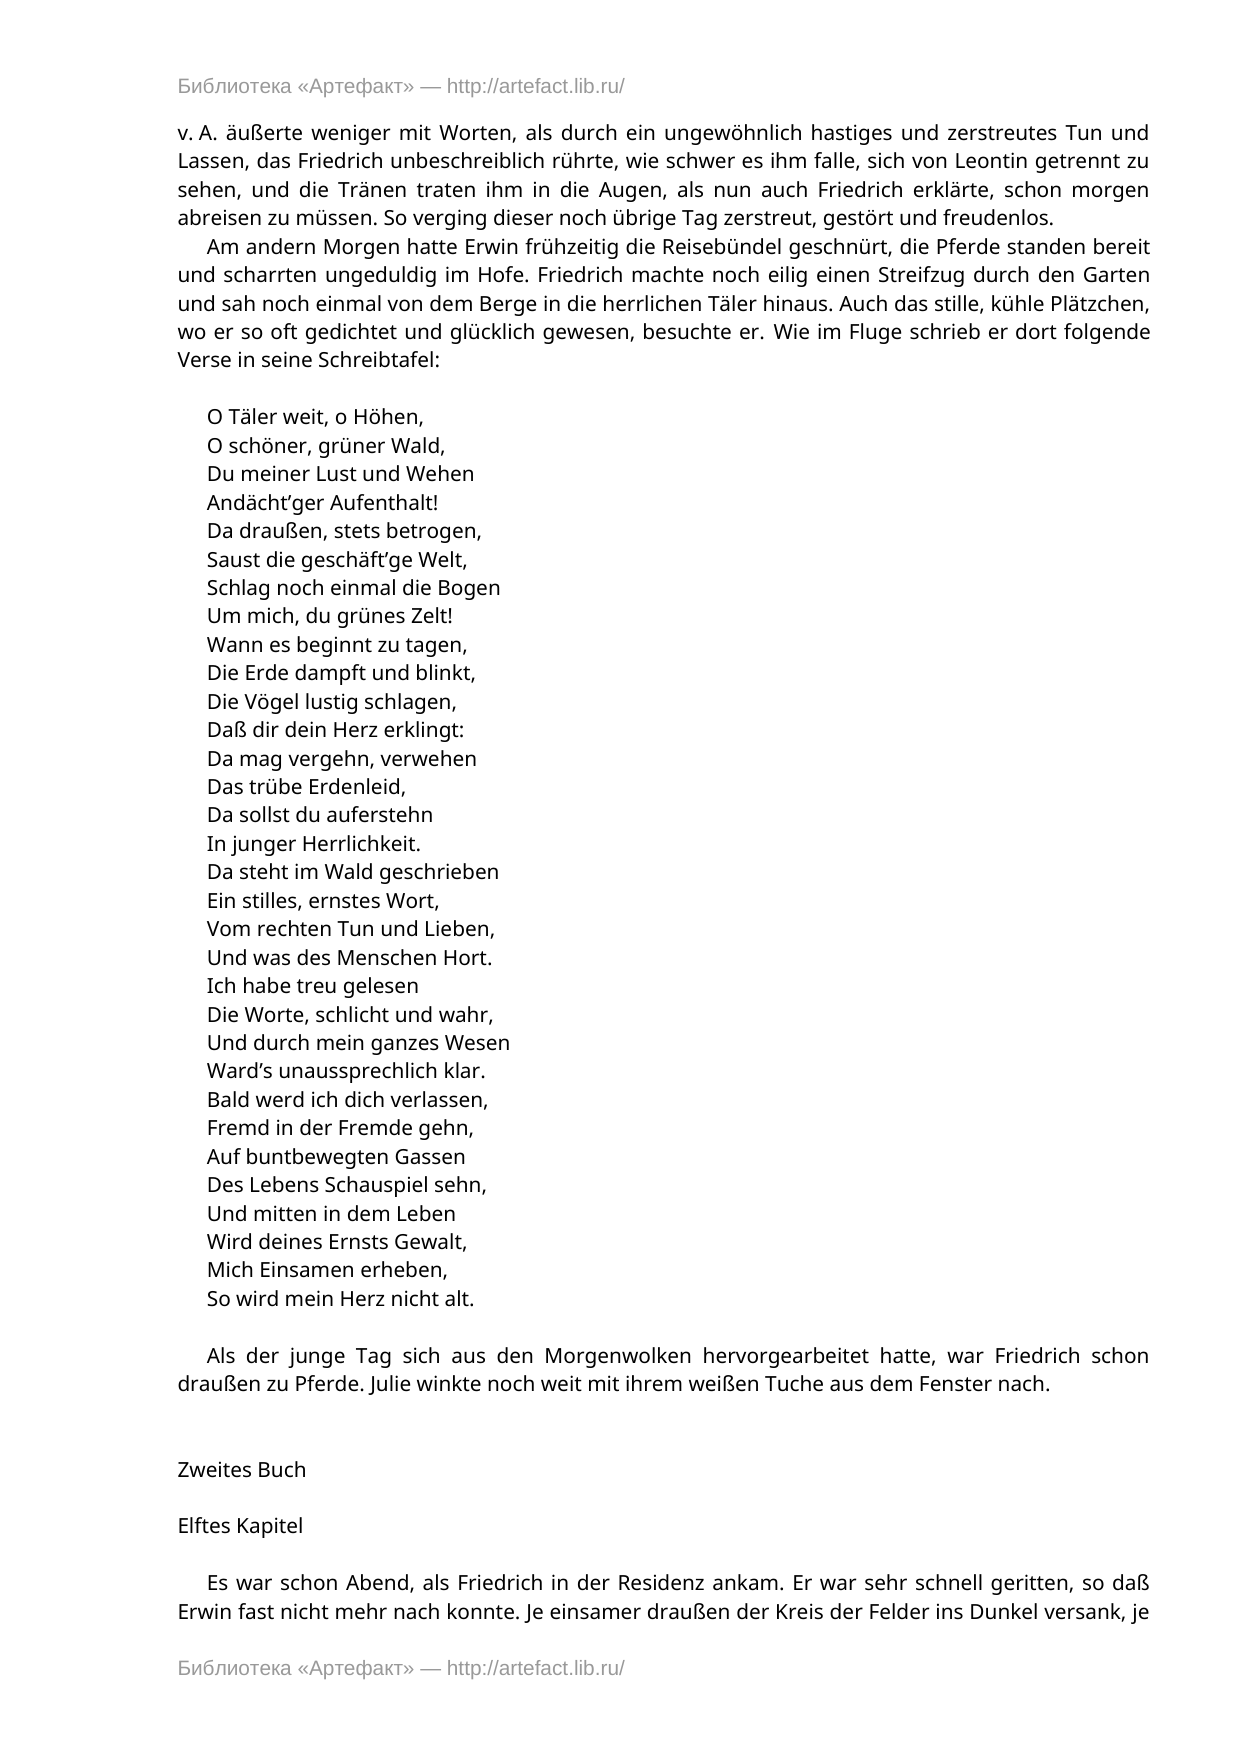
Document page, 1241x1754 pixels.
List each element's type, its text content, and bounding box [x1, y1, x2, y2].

text Da draußen, stets betrogen, [177, 516, 1152, 545]
text Ein stilles, ernstes Wort, [177, 886, 1152, 914]
text Und durch mein ganzes Wesen [177, 1028, 1152, 1057]
text Und mitten in dem Leben [177, 1199, 1152, 1227]
text O schöner, grüner Wald, [177, 431, 1152, 459]
text Des Lebens Schauspiel sehn, [177, 1170, 1152, 1199]
text Die Vögel lustig schlagen, [177, 687, 1152, 715]
text Da steht im Wald geschrieben [177, 857, 1152, 886]
text Fremd in der Fremde gehn, [177, 1113, 1152, 1142]
text Und was des Menschen Hort. [177, 943, 1152, 971]
text Da sollst du auferstehn [177, 801, 1152, 829]
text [177, 1568, 1152, 1625]
text Die Worte, schlicht und wahr, [177, 1000, 1152, 1028]
text Das trübe Erdenleid, [177, 772, 1152, 801]
text Schlag noch einmal die Bogen [177, 573, 1152, 602]
text Andächt’ger Aufenthalt! [177, 488, 1152, 516]
text Als der junge Tag sich aus den Morgenwolken hervorgearbeitet hatte, war Friedrich schon draußen zu Pferde. Julie winkte noch weit mit ihrem weißen Tuche aus dem Fenster nach. [177, 1341, 1152, 1398]
text Da mag vergehn, verwehen [177, 744, 1152, 772]
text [177, 118, 1152, 232]
text So wird mein Herz nicht alt. [177, 1284, 1152, 1312]
text Am andern Morgen hatte Erwin frühzeitig die Reisebündel geschnürt, die Pferde standen bereit und scharrten ungeduldig im Hofe. Friedrich machte noch eilig einen Streifzug durch den Garten und sah noch einmal von dem Berge in die herrlichen Täler hinaus. Auch das stille, kühle Plätzchen, wo er so oft gedichtet und glücklich gewesen, besuchte er. Wie im Fluge schrieb er dort folgende Verse in seine Schreibtafel: [177, 232, 1152, 374]
text Bald werd ich dich verlassen, [177, 1085, 1152, 1113]
text Ward’s unaussprechlich klar. [177, 1057, 1152, 1085]
text Daß dir dein Herz erklingt: [177, 715, 1152, 744]
text O Täler weit, o Höhen, [177, 402, 1152, 431]
text Auf buntbewegten Gassen [177, 1142, 1152, 1170]
text Die Erde dampft und blinkt, [177, 658, 1152, 687]
text Zweites Buch [177, 1455, 1152, 1483]
text Du meiner Lust und Wehen [177, 459, 1152, 488]
text Mich Einsamen erheben, [177, 1256, 1152, 1284]
text Saust die geschäft’ge Welt, [177, 545, 1152, 573]
text In junger Herrlichkeit. [177, 829, 1152, 857]
text Elftes Kapitel [177, 1512, 1152, 1540]
text Um mich, du grünes Zelt! [177, 602, 1152, 630]
text Wird deines Ernsts Gewalt, [177, 1227, 1152, 1256]
text Wann es beginnt zu tagen, [177, 630, 1152, 658]
text Ich habe treu gelesen [177, 971, 1152, 1000]
text Vom rechten Tun und Lieben, [177, 914, 1152, 943]
